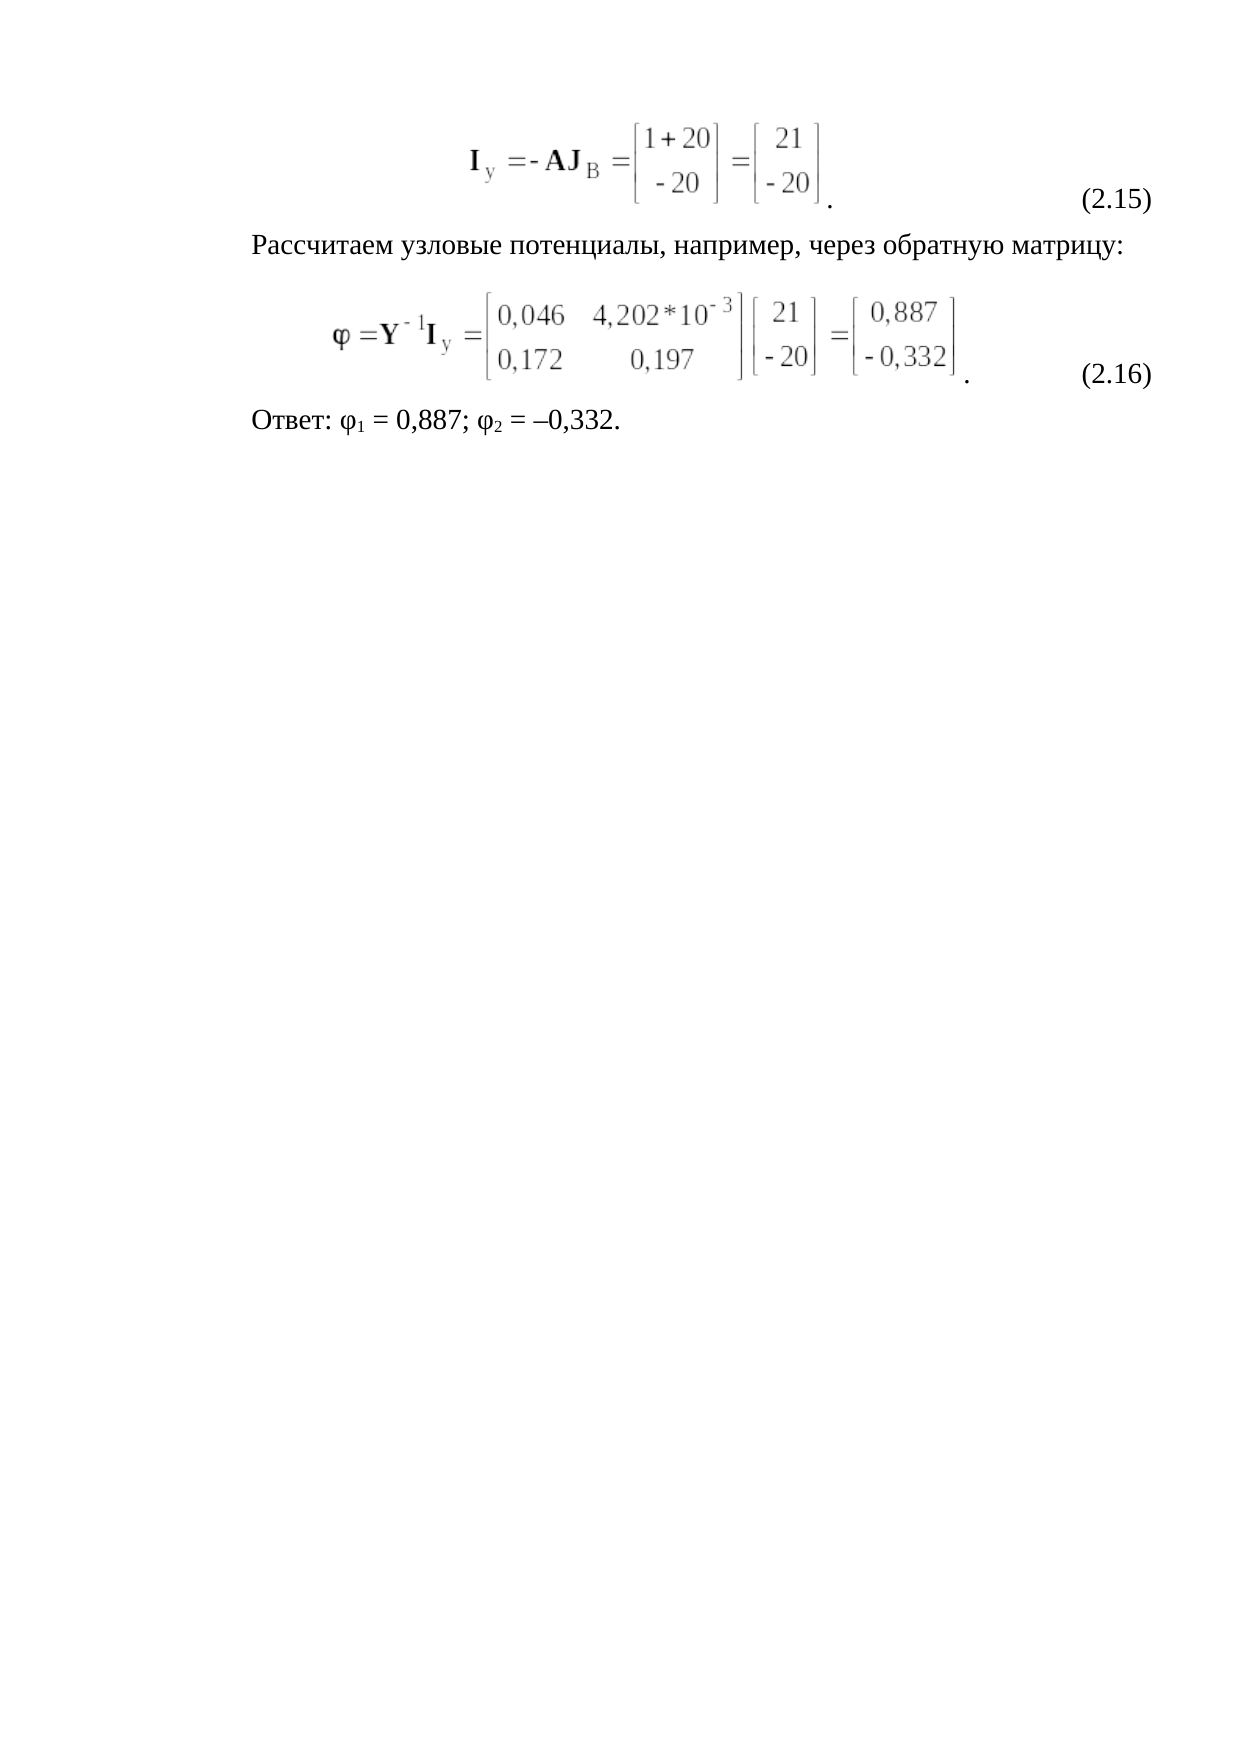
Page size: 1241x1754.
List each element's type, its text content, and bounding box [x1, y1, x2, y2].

text . (2.15) [177, 118, 1152, 214]
text Рассчитаем узловые потенциалы, например, через обратную матрицу: [177, 227, 1152, 260]
text . (2.16) [177, 290, 1152, 390]
text Ответ: φ1 = 0,887; φ2 = –0,332. [177, 402, 1152, 436]
